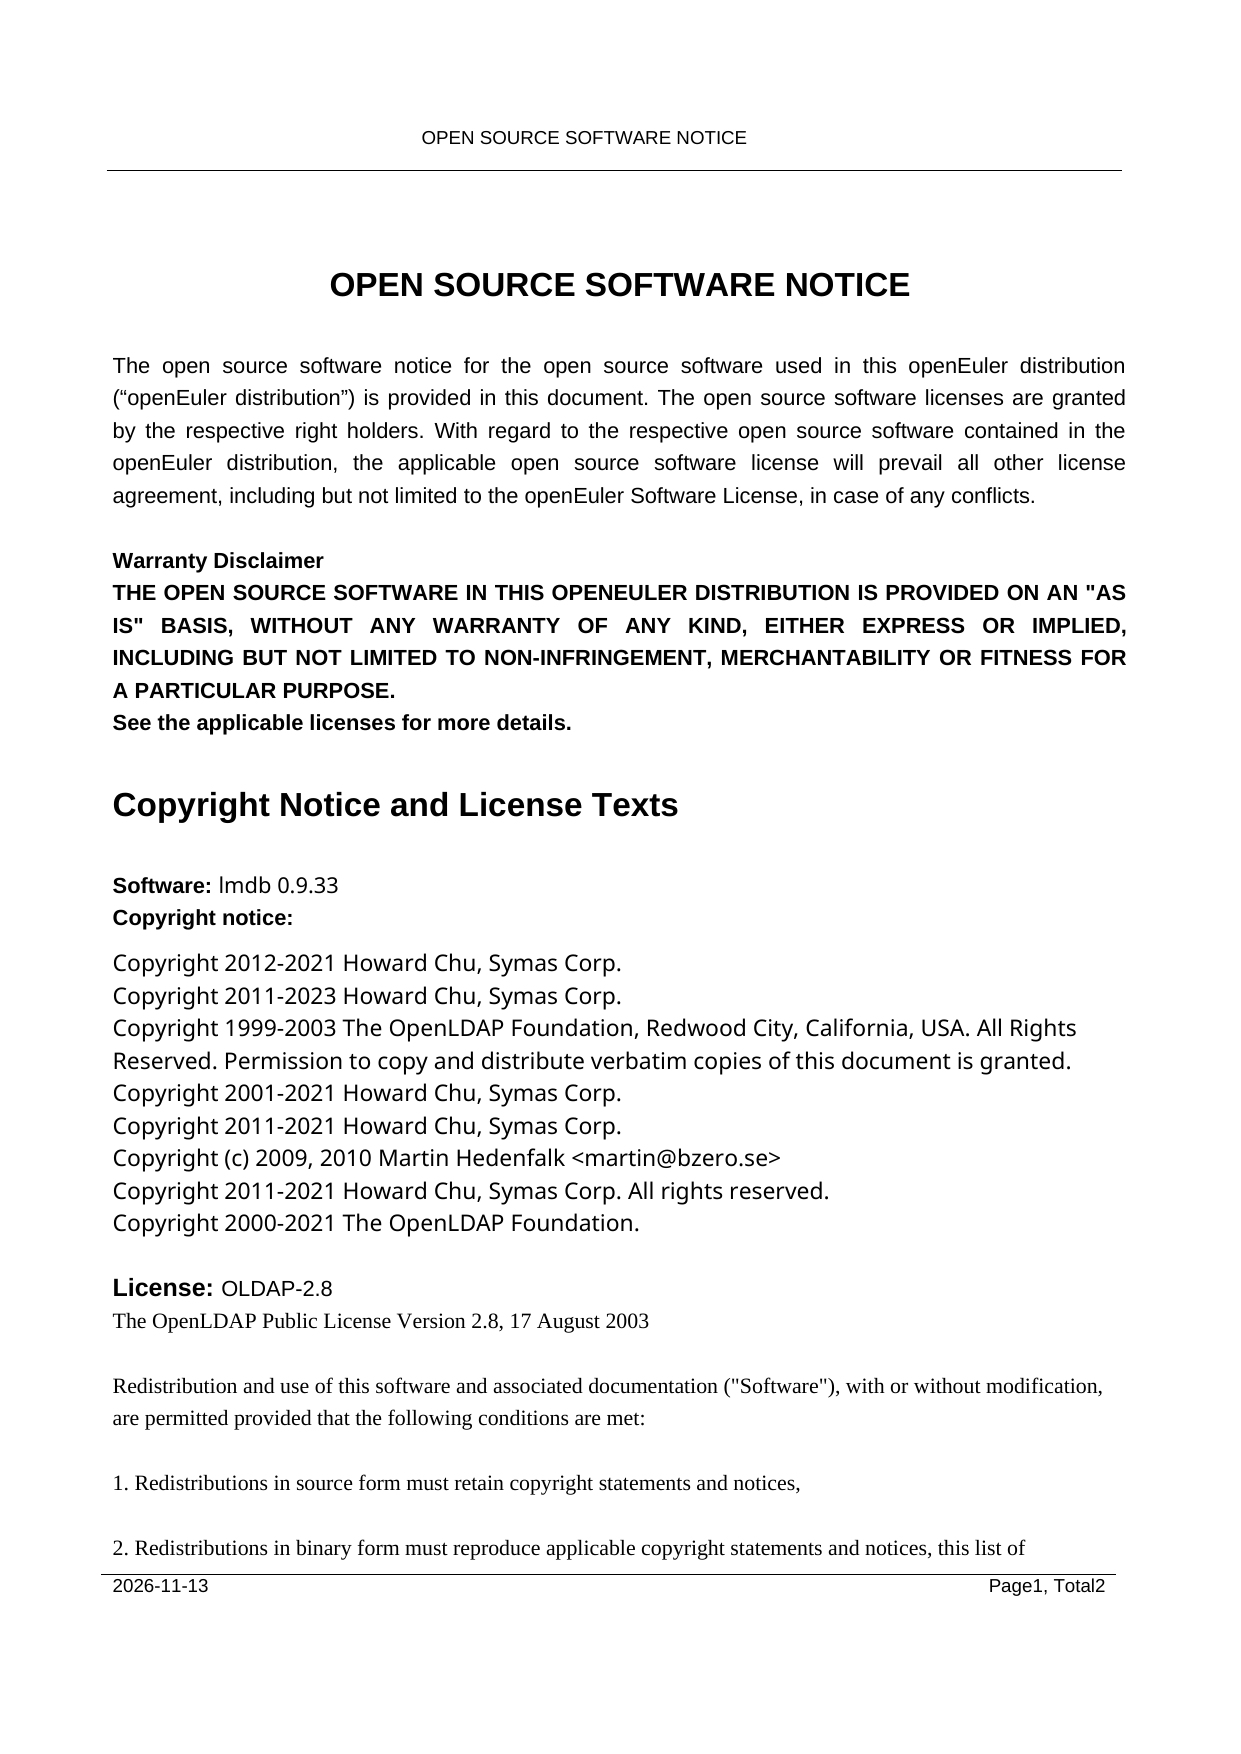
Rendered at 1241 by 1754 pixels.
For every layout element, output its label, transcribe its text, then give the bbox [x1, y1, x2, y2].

text Copyright Notice and License Texts [112, 771, 1128, 836]
text Warranty Disclaimer [112, 544, 1128, 576]
text License: OLDAP-2.8 [112, 1272, 1128, 1304]
text Copyright 2012-2021 Howard Chu, Symas Corp. Copyright 2011-2023 Howard Chu, Symas Corp. Copyright 1999-2003 The OpenLDAP Foundation, Redwood City, California, USA. All Rights Reserved. Permission to copy and distribute verbatim copies of this document is granted. Copyright 2001-2021 Howard Chu, Symas Corp. Copyright 2011-2021 Howard Chu, Symas Corp. Copyright (c) 2009, 2010 Martin Hedenfalk <martin@bzero.se> Copyright 2011-2021 Howard Chu, Symas Corp. All rights reserved. Copyright 2000-2021 The OpenLDAP Foundation. [112, 947, 1128, 1272]
text OPEN SOURCE SOFTWARE NOTICE [112, 251, 1128, 316]
text THE OPEN SOURCE SOFTWARE IN THIS OPENEULER DISTRIBUTION IS PROVIDED ON AN "AS IS" BASIS, WITHOUT ANY WARRANTY OF ANY KIND, EITHER EXPRESS OR IMPLIED, INCLUDING BUT NOT LIMITED TO NON-INFRINGEMENT, MERCHANTABILITY OR FITNESS FOR A PARTICULAR PURPOSE. See the applicable licenses for more details. [112, 576, 1128, 739]
text Copyright notice: [112, 901, 1128, 934]
title Software: lmdb 0.9.33 [112, 869, 1128, 901]
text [112, 1304, 1128, 1564]
text The open source software notice for the open source software used in this openEuler distribution (“openEuler distribution”) is provided in this document. The open source software licenses are granted by the respective right holders. With regard to the respective open source software contained in the openEuler distribution, the applicable open source software license will prevail all other license agreement, including but not limited to the openEuler Software License, in case of any conflicts. [112, 349, 1128, 511]
